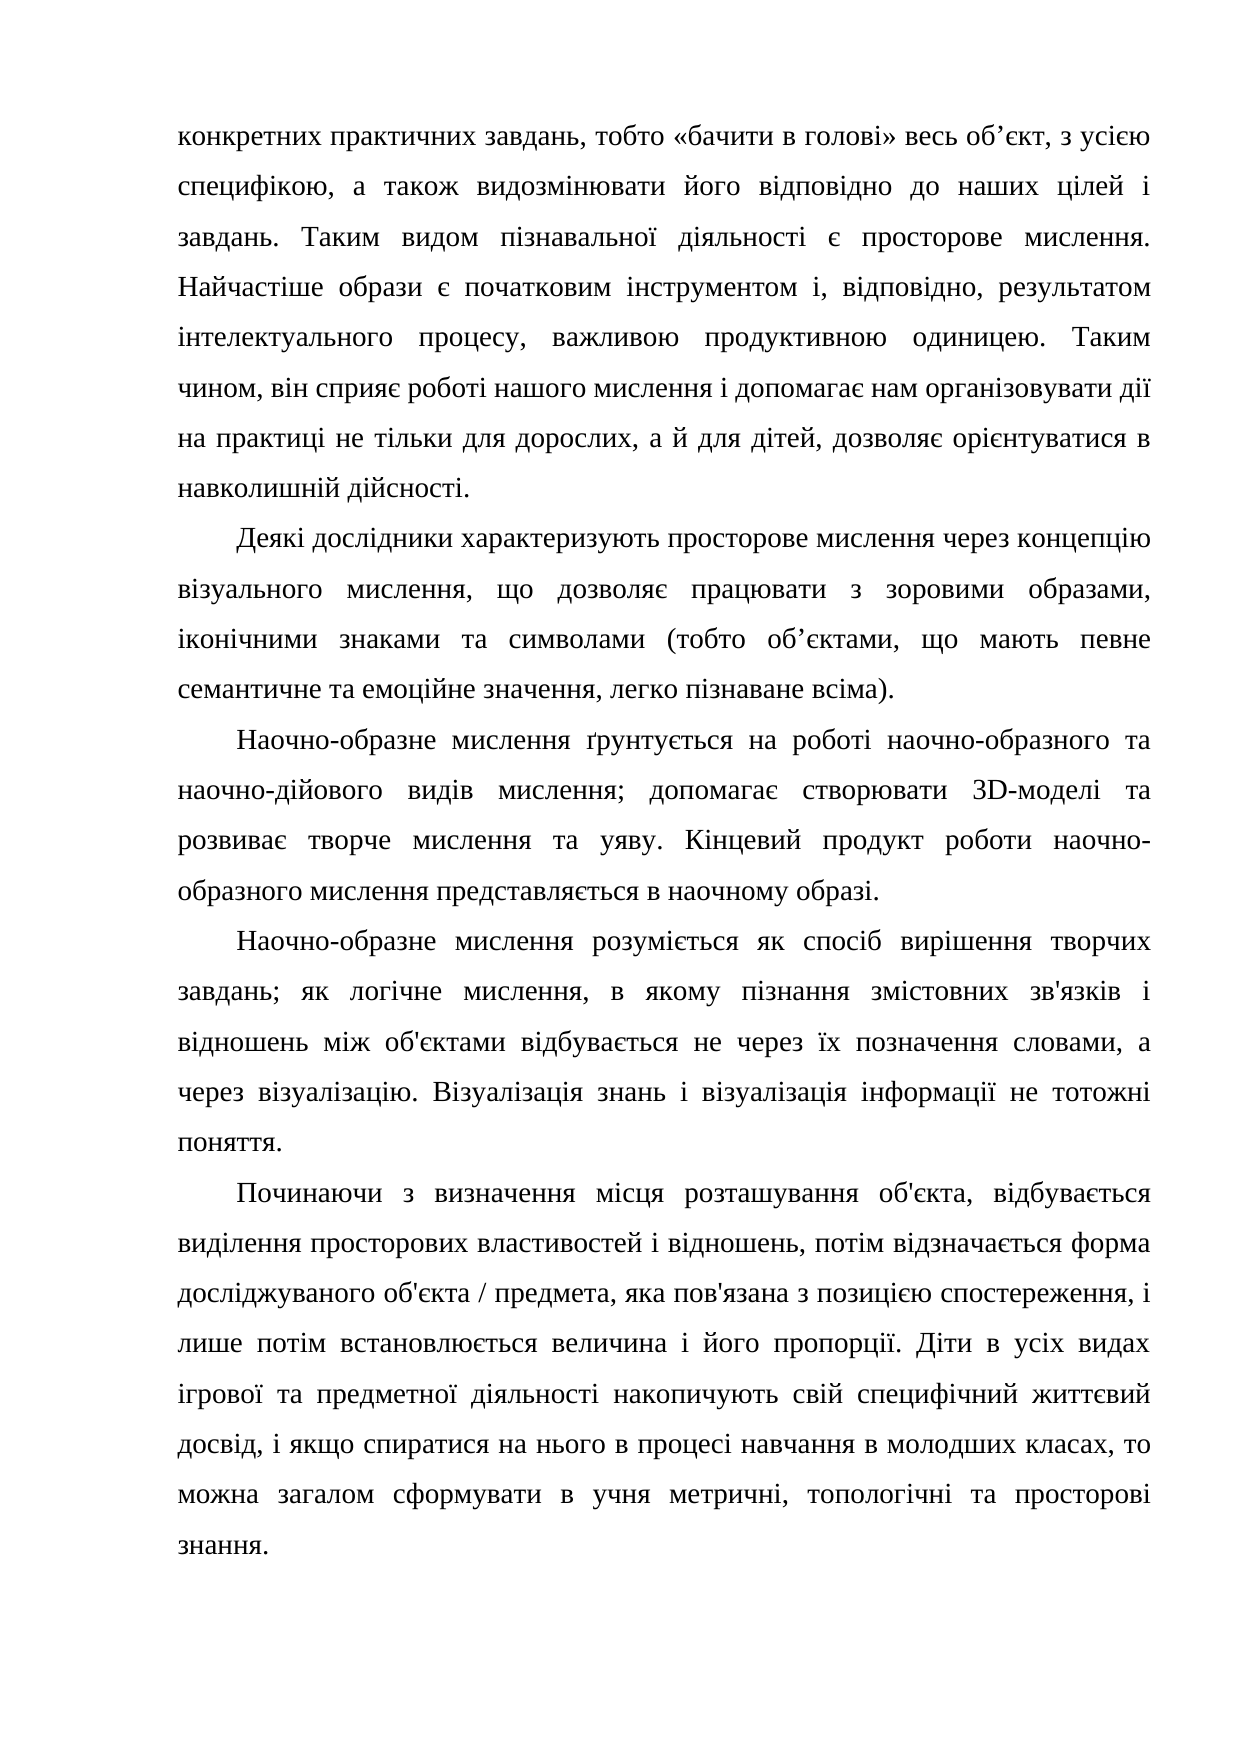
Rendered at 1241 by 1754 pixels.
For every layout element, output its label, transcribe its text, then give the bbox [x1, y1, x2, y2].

text Наочно-образне мислення розуміється як спосіб вирішення творчих завдань; як логічне мислення, в якому пізнання змістовних зв'язків і відношень між об'єктами відбувається не через їх позначення словами, а через візуалізацію. Візуалізація знань і візуалізація інформації не тотожні поняття. [177, 923, 1152, 1158]
text Починаючи з визначення місця розташування об'єкта, відбувається виділення просторових властивостей і відношень, потім відзначається форма досліджуваного об'єкта / предмета, яка пов'язана з позицією спостереження, і лише потім встановлюється величина і його пропорції. Діти в усіх видах ігрової та предметної діяльності накопичують свій специфічний життєвий досвід, і якщо спиратися на нього в процесі навчання в молодших класах, то можна загалом сформувати в учня метричні, топологічні та просторові знання. [177, 1175, 1152, 1560]
text Деякі дослідники характеризують просторове мислення через концепцію візуального мислення, що дозволяє працювати з зоровими образами, іконічними знаками та символами (тобто об’єктами, що мають певне семантичне та емоційне значення, легко пізнаване всіма). [177, 521, 1152, 705]
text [177, 118, 1152, 504]
text Наочно-образне мислення ґрунтується на роботі наочно-образного та наочно-дійового видів мислення; допомагає створювати 3D-моделі та розвиває творче мислення та уяву. Кінцевий продукт роботи наочно-образного мислення представляється в наочному образі. [177, 722, 1152, 906]
